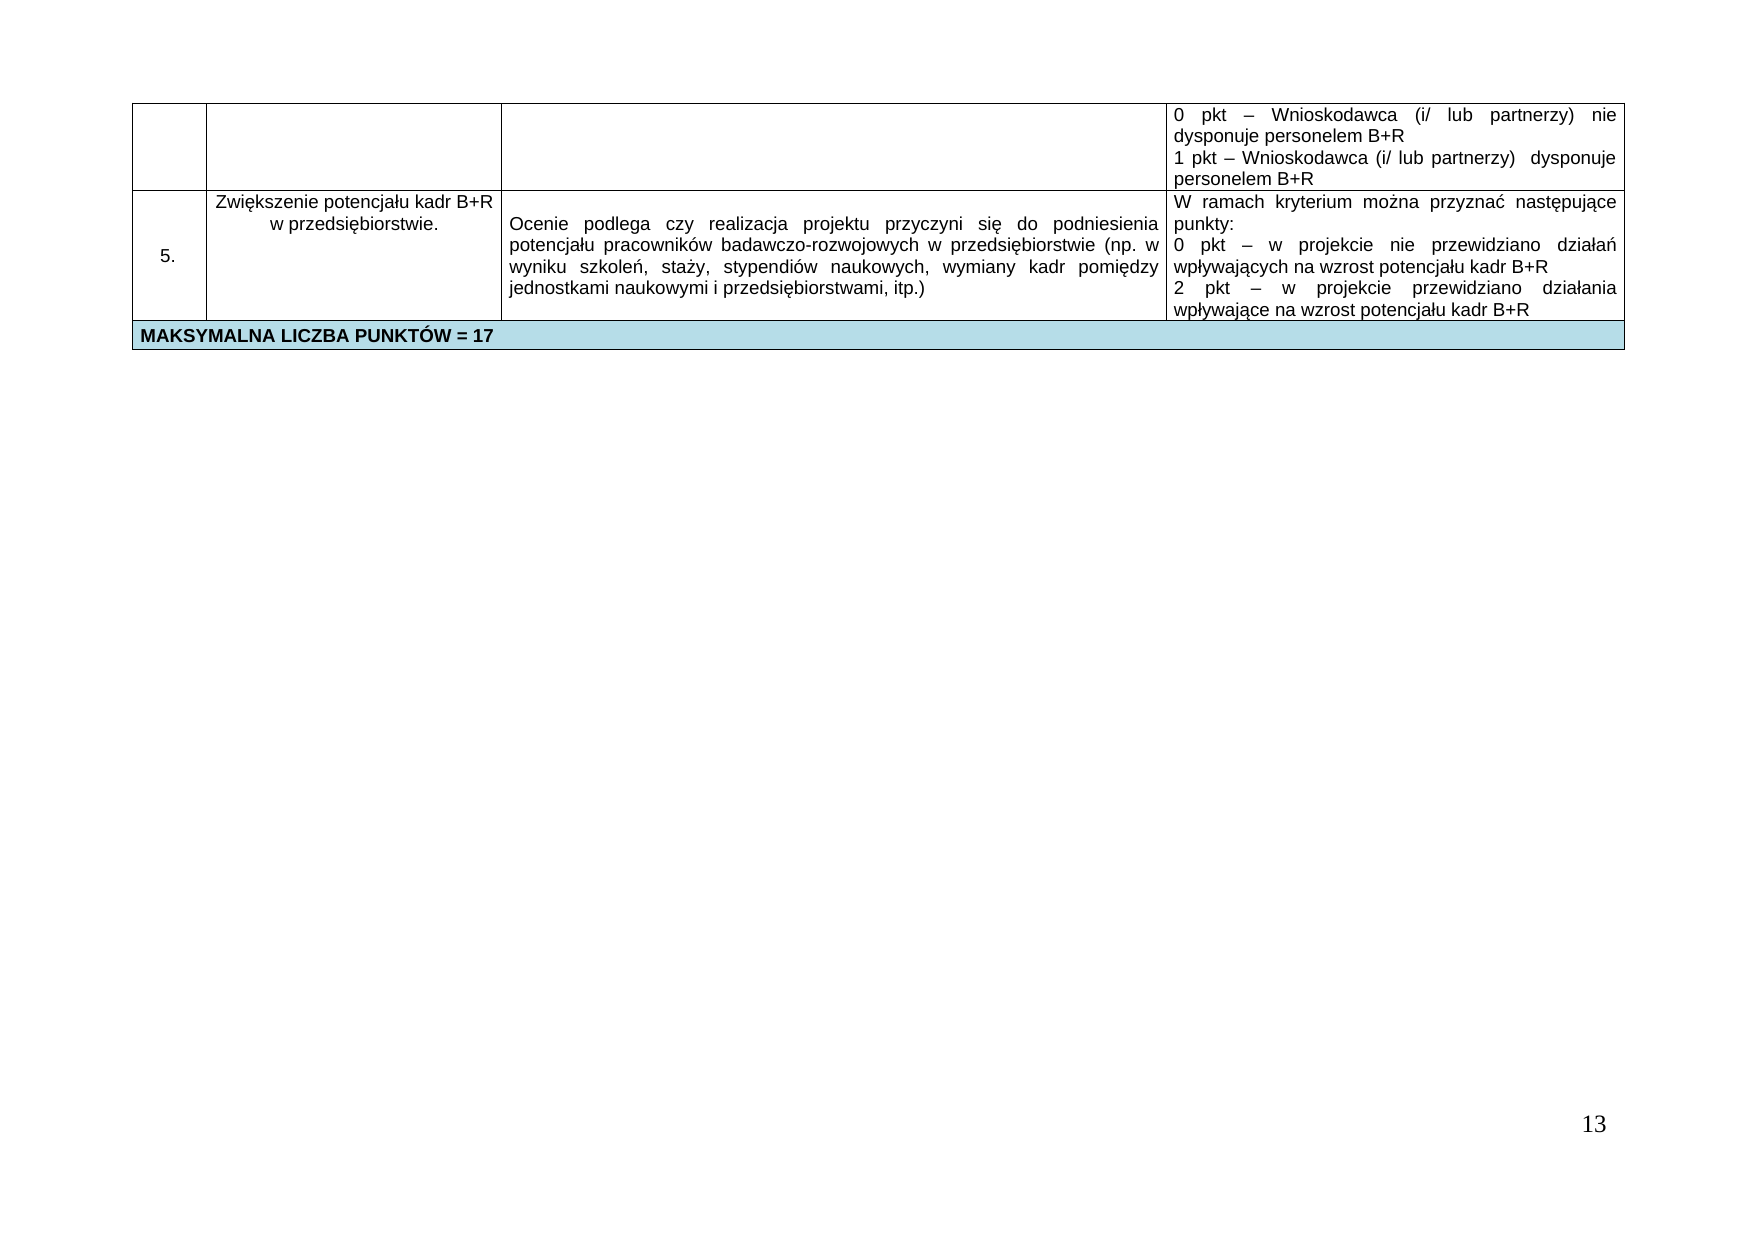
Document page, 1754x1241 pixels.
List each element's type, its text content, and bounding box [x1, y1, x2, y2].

table_cell MAKSYMALNA LICZBA PUNKTÓW = 17 [133, 321, 1624, 349]
table_cell Ocenie podlega czy realizacja projektu przyczyni się do podniesienia potencjału pracowników badawczo-rozwojowych w przedsiębiorstwie (np. w wyniku szkoleń, staży, stypendiów naukowych, wymiany kadr pomiędzy jednostkami naukowymi i przedsiębiorstwami, itp.) [502, 191, 1166, 320]
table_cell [1167, 104, 1624, 190]
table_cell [207, 104, 501, 190]
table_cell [502, 104, 1166, 190]
table_cell W ramach kryterium można przyznać następujące punkty: 0 pkt – w projekcie nie przewidziano działań wpływających na wzrost potencjału kadr B+R 2 pkt – w projekcie przewidziano działania wpływające na wzrost potencjału kadr B+R [1167, 191, 1624, 320]
table_cell Zwiększenie potencjału kadr B+R w przedsiębiorstwie. [207, 191, 501, 320]
table_cell 5. [133, 191, 206, 320]
table_cell 4. [133, 104, 206, 190]
